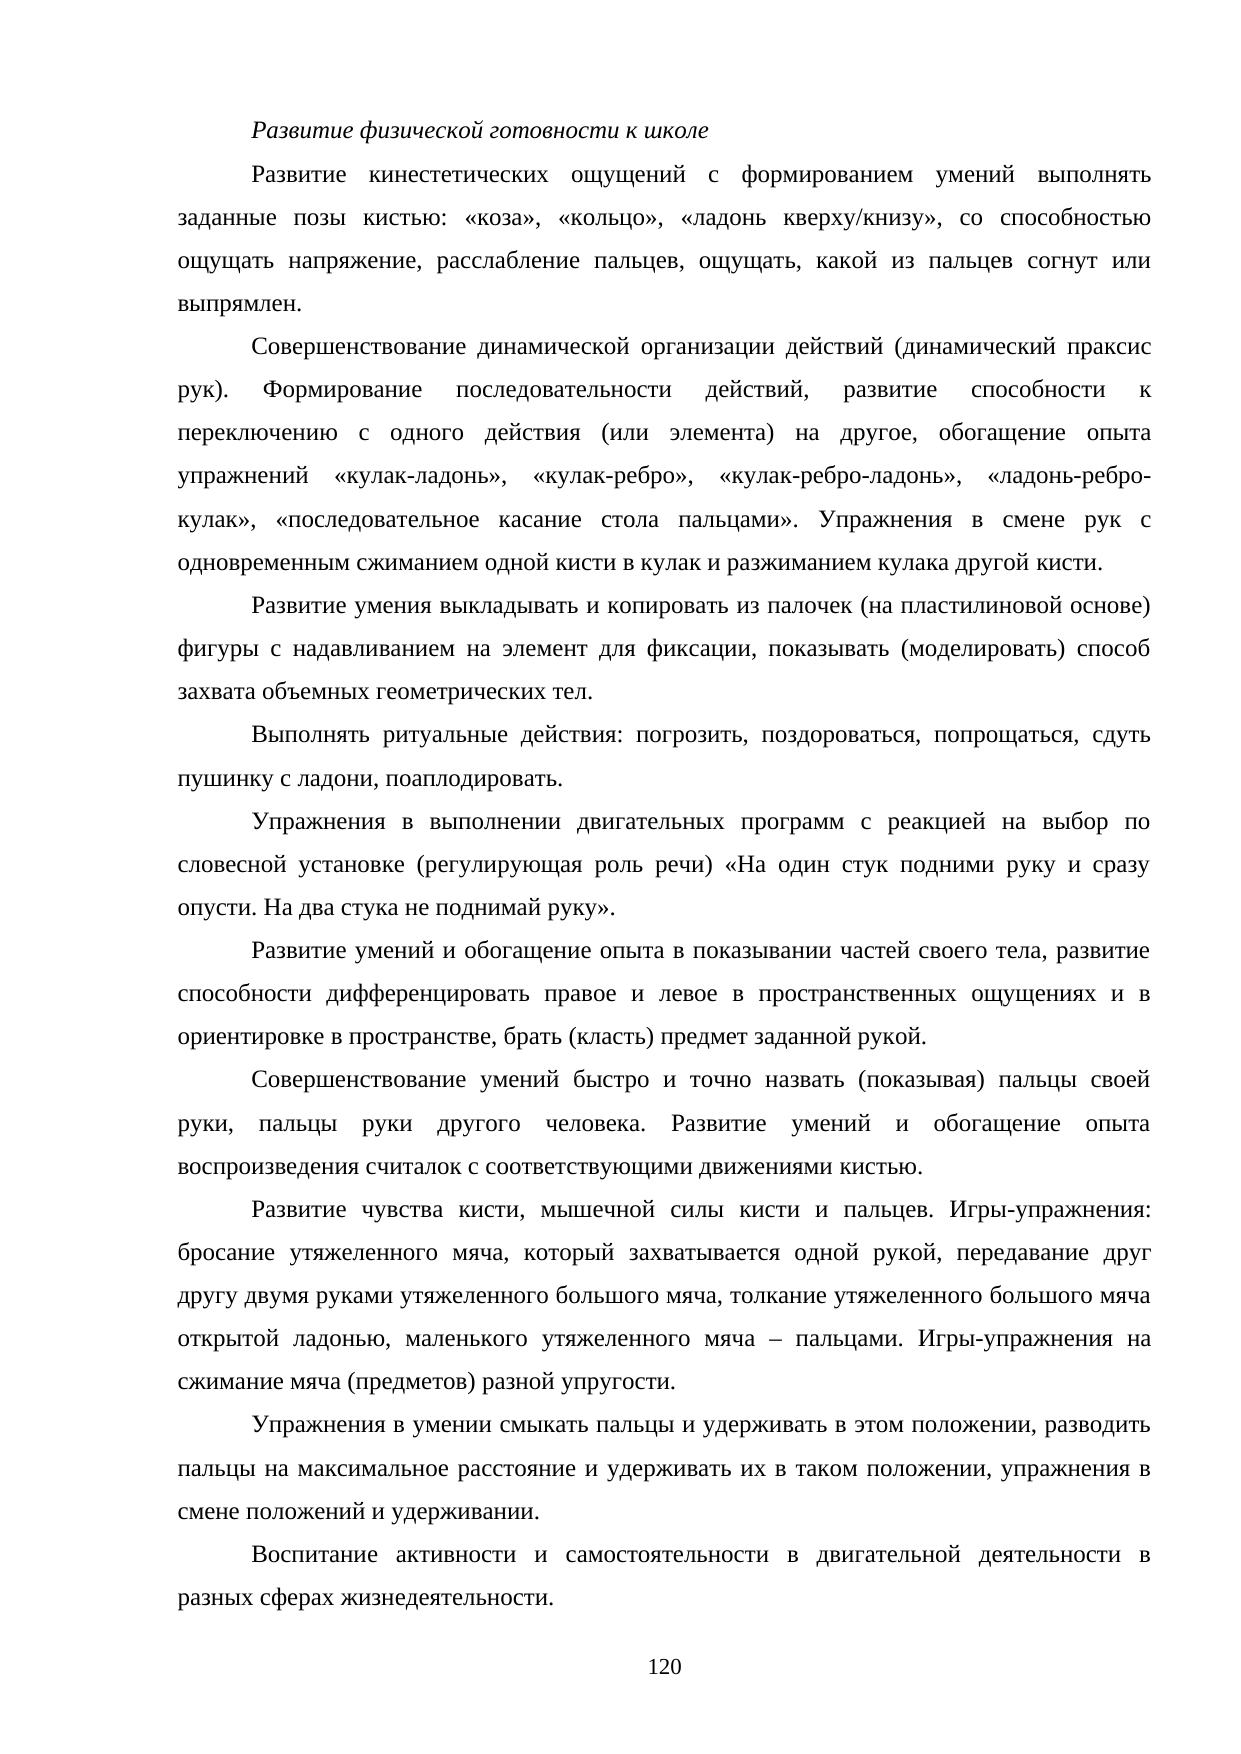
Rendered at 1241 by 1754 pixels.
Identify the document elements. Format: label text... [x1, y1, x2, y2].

text Совершенствование умений быстро и точно назвать (показывая) пальцы своей руки, пальцы руки другого человека. Развитие умений и обогащение опыта воспроизведения считалок с соответствующими движениями кистью. [177, 1064, 1151, 1179]
text Совершенствование динамической организации действий (динамический праксис рук). Формирование последовательности действий, развитие способности к переключению с одного действия (или элемента) на другое, обогащение опыта упражнений «кулак-ладонь», «кулак-ребро», «кулак-ребро-ладонь», «ладонь-ребро- кулак», «последовательное касание стола пальцами». Упражнения в смене рук с одновременным сжиманием одной кисти в кулак и разжиманием кулака другой кисти. [177, 331, 1152, 576]
text Упражнения в выполнении двигательных программ с реакцией на выбор по словесной установке (регулирующая роль речи) «На один стук подними руку и сразу опусти. На два стука не поднимай руку». [177, 806, 1151, 921]
text Выполнять ритуальные действия: погрозить, поздороваться, попрощаться, сдуть пушинку с ладони, поаплодировать. [177, 719, 1151, 791]
text Развитие умений и обогащение опыта в показывании частей своего тела, развитие способности дифференцировать правое и левое в пространственных ощущениях и в ориентировке в пространстве, брать (класть) предмет заданной рукой. [177, 935, 1152, 1050]
text Развитие физической готовности к школе [251, 115, 1176, 144]
text Развитие умения выкладывать и копировать из палочек (на пластилиновой основе) фигуры с надавливанием на элемент для фиксации, показывать (моделировать) способ захвата объемных геометрических тел. [177, 590, 1151, 705]
text Воспитание активности и самостоятельности в двигательной деятельности в разных сферах жизнедеятельности. [177, 1539, 1152, 1611]
text Упражнения в умении смыкать пальцы и удерживать в этом положении, разводить пальцы на максимальное расстояние и удерживать их в таком положении, упражнения в смене положений и удерживании. [177, 1409, 1152, 1524]
text Развитие чувства кисти, мышечной силы кисти и пальцев. Игры-упражнения: бросание утяжеленного мяча, который захватывается одной рукой, передавание друг другу двумя руками утяжеленного большого мяча, толкание утяжеленного большого мяча открытой ладонью, маленького утяжеленного мяча – пальцами. Игры-упражнения на сжимание мяча (предметов) разной упругости. [177, 1194, 1152, 1395]
text Развитие кинестетических ощущений с формированием умений выполнять заданные позы кистью: «коза», «кольцо», «ладонь кверху/книзу», со способностью ощущать напряжение, расслабление пальцев, ощущать, какой из пальцев согнут или выпрямлен. [177, 159, 1152, 317]
